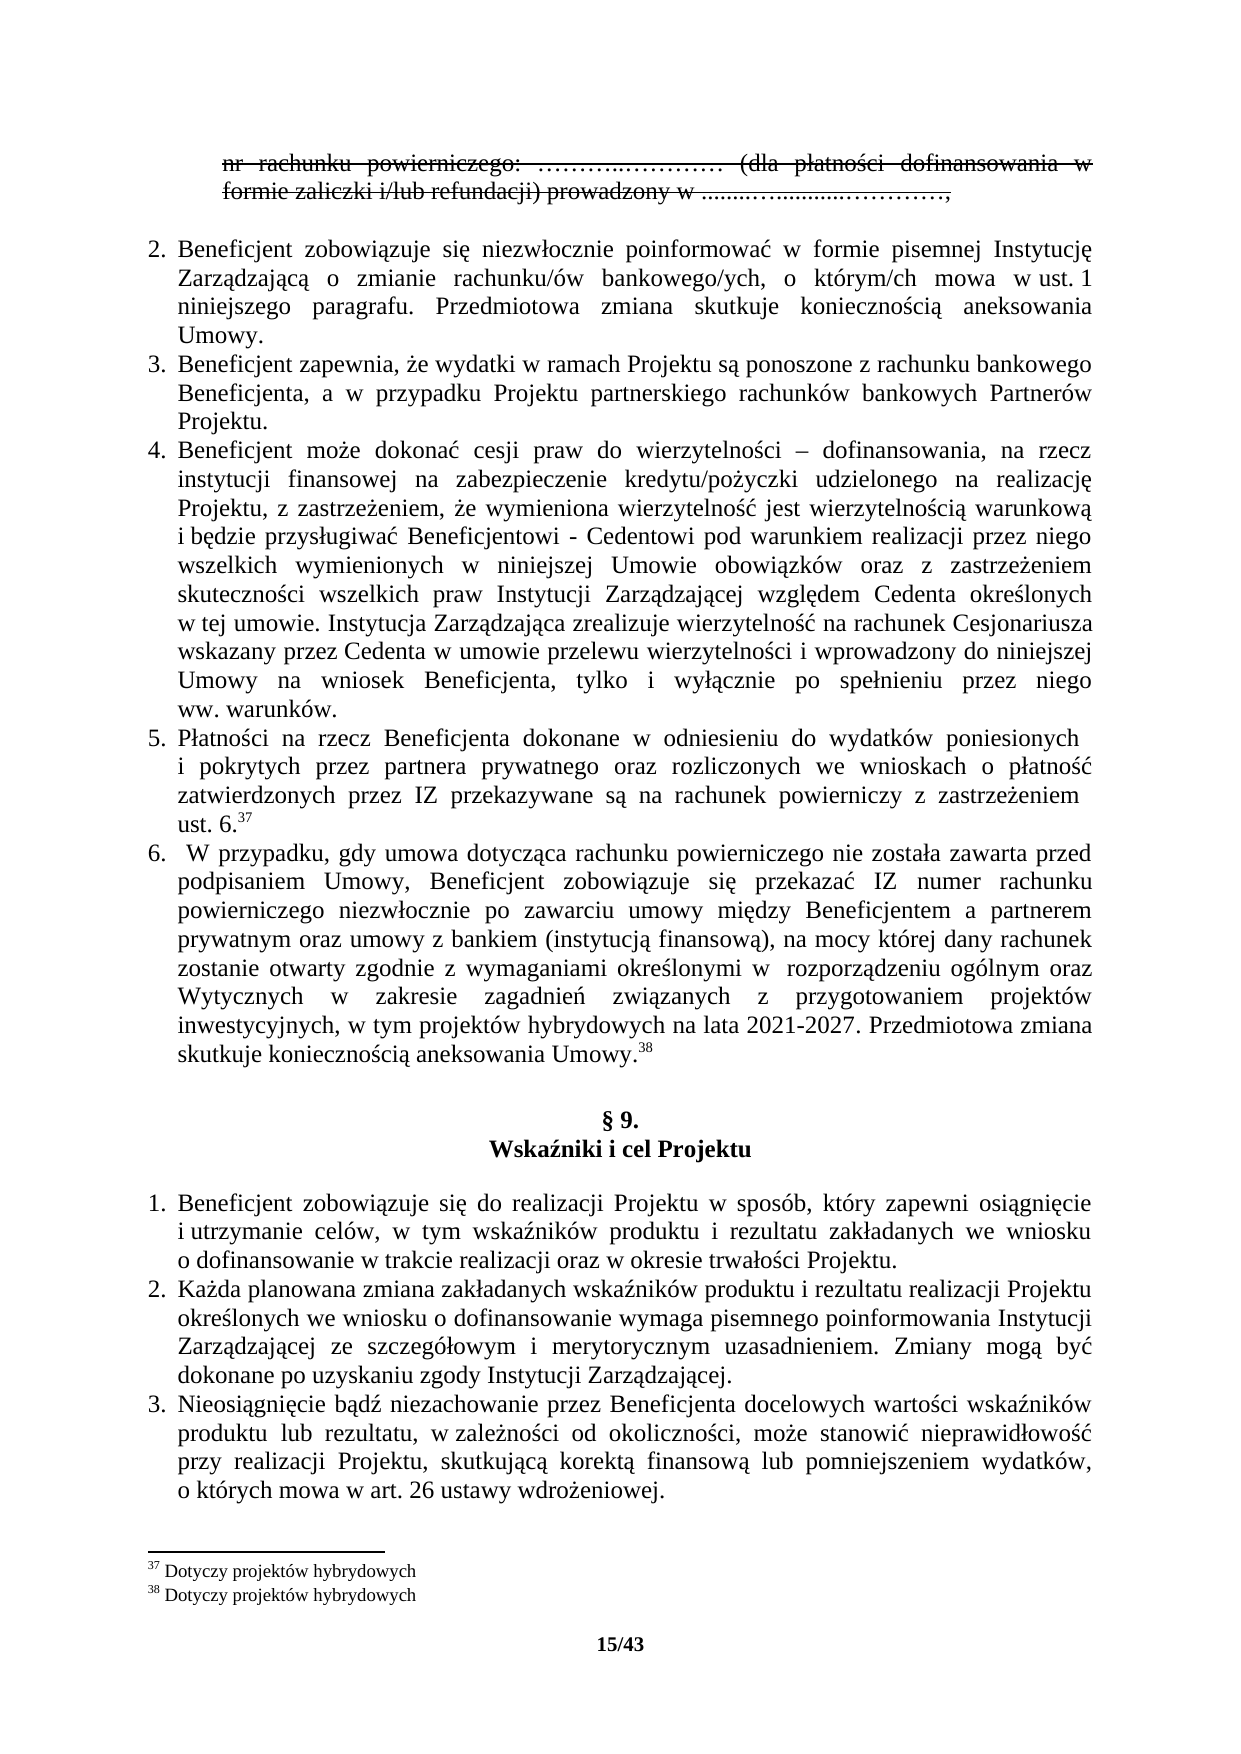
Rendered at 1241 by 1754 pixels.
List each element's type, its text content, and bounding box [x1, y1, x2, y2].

list Beneficjent zobowiązuje się do realizacji Projektu w sposób, który zapewni osiągnięcie i utrzymanie celów, w tym wskaźników produktu i rezultatu zakładanych we wniosku o dofinansowanie w trakcie realizacji oraz w okresie trwałości Projektu. [148, 1188, 1093, 1274]
list Płatności na rzecz Beneficjenta dokonane w odniesieniu do wydatków poniesionych i pokrytych przez partnera prywatnego oraz rozliczonych we wnioskach o płatność zatwierdzonych przez IZ przekazywane są na rachunek powierniczy z zastrzeżeniem ust. 6. [148, 723, 1093, 838]
list nr rachunku powierniczego: ………..………… (dla płatności dofinansowania w formie zaliczki i/lub refundacji) prowadzony w ........…...........…………, [222, 165, 1093, 205]
list nr rachunku powierniczego: ………..………… (dla płatności dofinansowania w formie zaliczki i/lub refundacji) prowadzony w ........…...........…………, [222, 148, 1093, 163]
list Nieosiągnięcie bądź niezachowanie przez Beneficjenta docelowych wartości wskaźników produktu lub rezultatu, w zależności od okoliczności, może stanowić nieprawidłowość przy realizacji Projektu, skutkującą korektą finansową lub pomniejszeniem wydatków, o których mowa w art. 26 ustawy wdrożeniowej. [148, 1389, 1093, 1504]
list Beneficjent zobowiązuje się niezwłocznie poinformować w formie pisemnej Instytucję Zarządzającą o zmianie rachunku/ów bankowego/ych, o którym/ch mowa w ust. 1 niniejszego paragrafu. Przedmiotowa zmiana skutkuje koniecznością aneksowania Umowy. [148, 234, 1093, 349]
text § 9. Wskaźniki i cel Projektu [148, 1105, 1093, 1163]
list Każda planowana zmiana zakładanych wskaźników produktu i rezultatu realizacji Projektu określonych we wniosku o dofinansowanie wymaga pisemnego poinformowania Instytucji Zarządzającej ze szczegółowym i merytorycznym uzasadnieniem. Zmiany mogą być dokonane po uzyskaniu zgody Instytucji Zarządzającej. [148, 1274, 1093, 1389]
list W przypadku, gdy umowa dotycząca rachunku powierniczego nie została zawarta przed podpisaniem Umowy, Beneficjent zobowiązuje się przekazać IZ numer rachunku powierniczego niezwłocznie po zawarciu umowy między Beneficjentem a partnerem prywatnym oraz umowy z bankiem (instytucją finansową), na mocy której dany rachunek zostanie otwarty zgodnie z wymaganiami określonymi w rozporządzeniu ogólnym oraz Wytycznych w zakresie zagadnień związanych z przygotowaniem projektów inwestycyjnych, w tym projektów hybrydowych na lata 2021-2027. Przedmiotowa zmiana skutkuje koniecznością aneksowania Umowy. [148, 838, 1093, 1068]
list Beneficjent może dokonać cesji praw do wierzytelności – dofinansowania, na rzecz instytucji finansowej na zabezpieczenie kredytu/pożyczki udzielonego na realizację Projektu, z zastrzeżeniem, że wymieniona wierzytelność jest wierzytelnością warunkową i będzie przysługiwać Beneficjentowi - Cedentowi pod warunkiem realizacji przez niego wszelkich wymienionych w niniejszej Umowie obowiązków oraz z zastrzeżeniem skuteczności wszelkich praw Instytucji Zarządzającej względem Cedenta określonych w tej umowie. Instytucja Zarządzająca zrealizuje wierzytelność na rachunek Cesjonariusza wskazany przez Cedenta w umowie przelewu wierzytelności i wprowadzony do niniejszej Umowy na wniosek Beneficjenta, tylko i wyłącznie po spełnieniu przez niego ww. warunków. [148, 435, 1093, 723]
list Beneficjent zapewnia, że wydatki w ramach Projektu są ponoszone z rachunku bankowego Beneficjenta, a w przypadku Projektu partnerskiego rachunków bankowych Partnerów Projektu. [148, 349, 1093, 435]
